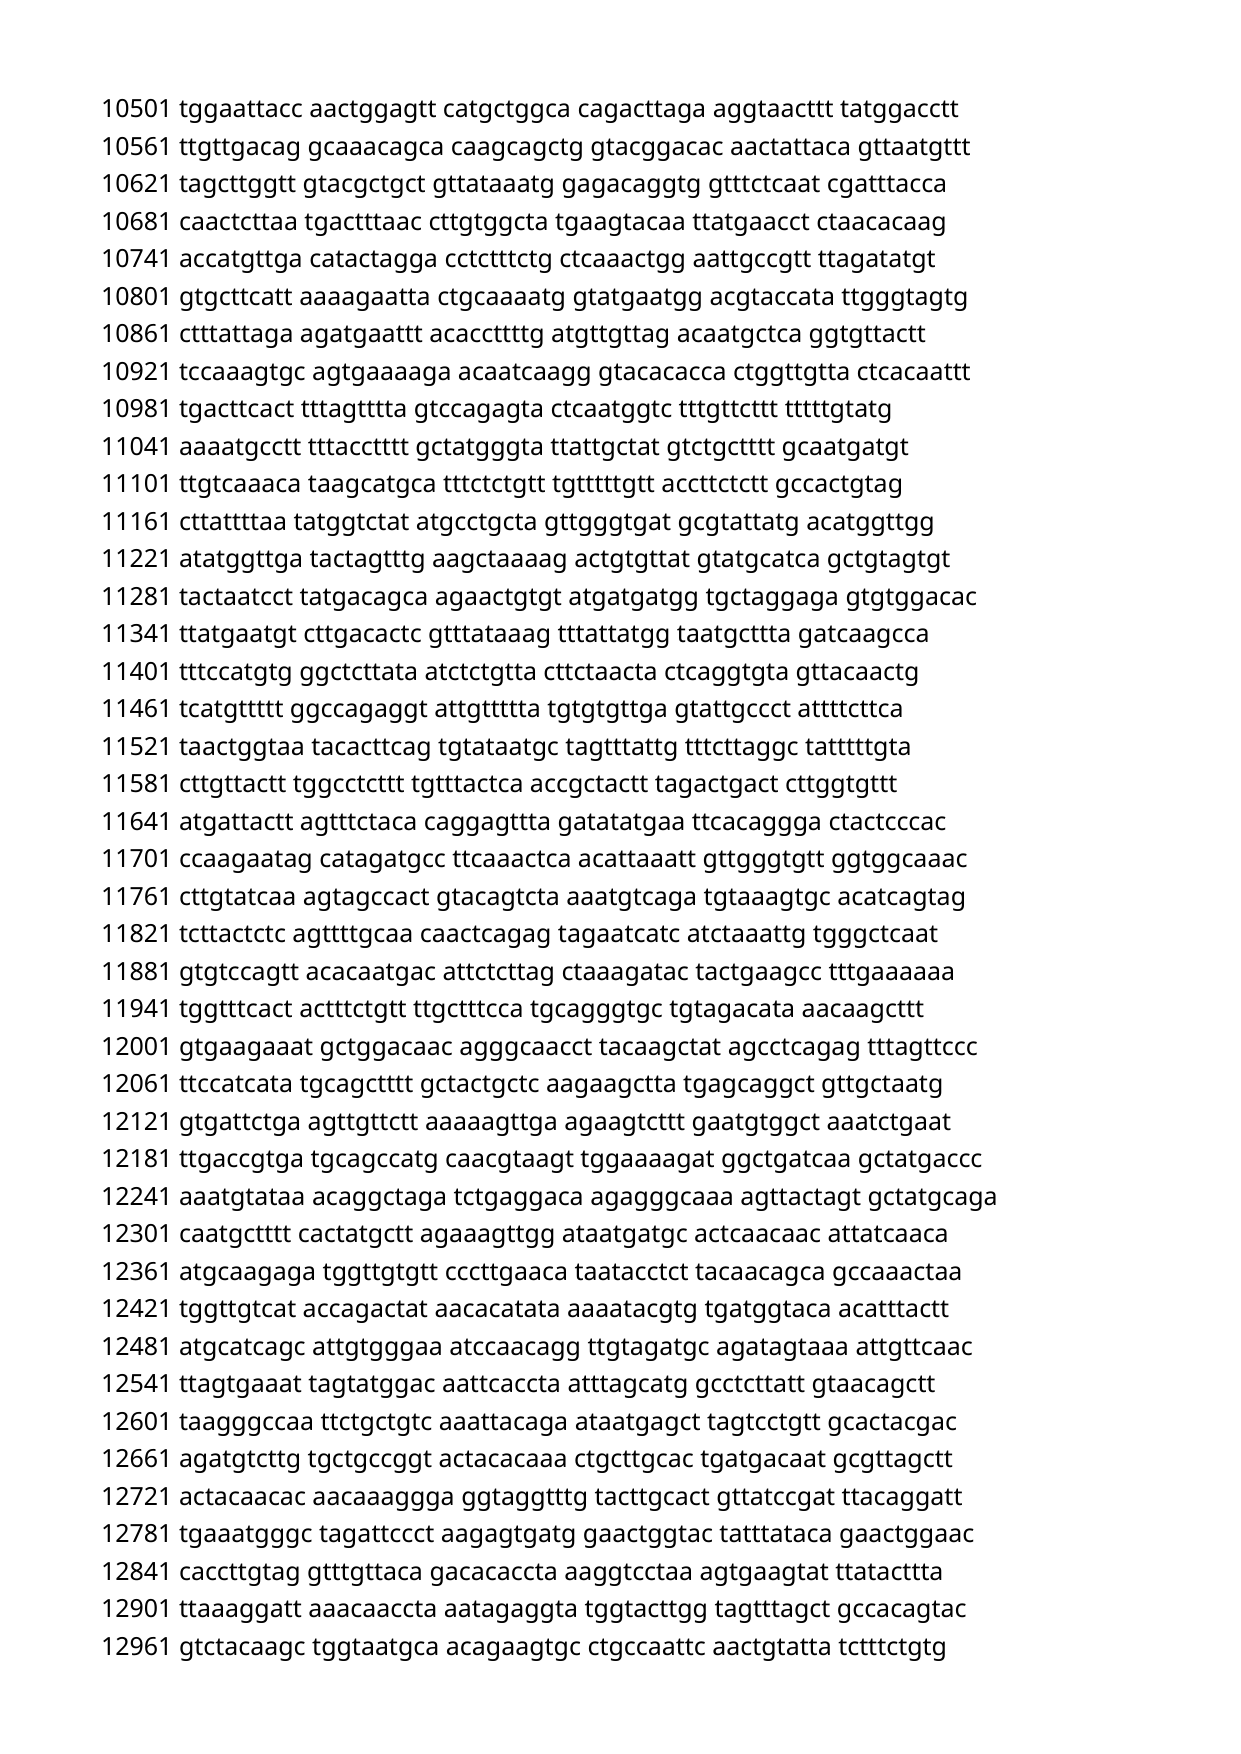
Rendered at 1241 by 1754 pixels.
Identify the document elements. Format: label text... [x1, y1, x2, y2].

text 10801 gtgcttcatt aaaagaatta ctgcaaaatg gtatgaatgg acgtaccata ttgggtagtg [75, 277, 1165, 314]
text 11101 ttgtcaaaca taagcatgca tttctctgtt tgtttttgtt accttctctt gccactgtag [75, 464, 1165, 502]
text 12301 caatgctttt cactatgctt agaaagttgg ataatgatgc actcaacaac attatcaaca [75, 1214, 1165, 1252]
text 12961 gtctacaagc tggtaatgca acagaagtgc ctgccaattc aactgtatta tctttctgtg [75, 1627, 1165, 1664]
text 12421 tggttgtcat accagactat aacacatata aaaatacgtg tgatggtaca acatttactt [75, 1289, 1165, 1327]
text 12061 ttccatcata tgcagctttt gctactgctc aagaagctta tgagcaggct gttgctaatg [75, 1064, 1165, 1102]
text 12361 atgcaagaga tggttgtgtt cccttgaaca taatacctct tacaacagca gccaaactaa [75, 1252, 1165, 1289]
text 12001 gtgaagaaat gctggacaac agggcaacct tacaagctat agcctcagag tttagttccc [75, 1027, 1165, 1064]
text 11761 cttgtatcaa agtagccact gtacagtcta aaatgtcaga tgtaaagtgc acatcagtag [75, 877, 1165, 914]
text 12541 ttagtgaaat tagtatggac aattcaccta atttagcatg gcctcttatt gtaacagctt [75, 1364, 1165, 1402]
text 10501 tggaattacc aactggagtt catgctggca cagacttaga aggtaacttt tatggacctt [75, 89, 1165, 127]
text 11641 atgattactt agtttctaca caggagttta gatatatgaa ttcacaggga ctactcccac [75, 802, 1165, 839]
text 11041 aaaatgcctt tttacctttt gctatgggta ttattgctat gtctgctttt gcaatgatgt [75, 427, 1165, 464]
text 10921 tccaaagtgc agtgaaaaga acaatcaagg gtacacacca ctggttgtta ctcacaattt [75, 352, 1165, 389]
text 11521 taactggtaa tacacttcag tgtataatgc tagtttattg tttcttaggc tatttttgta [75, 727, 1165, 764]
text 11821 tcttactctc agttttgcaa caactcagag tagaatcatc atctaaattg tgggctcaat [75, 914, 1165, 952]
text 10981 tgacttcact tttagtttta gtccagagta ctcaatggtc tttgttcttt tttttgtatg [75, 389, 1165, 427]
text 12181 ttgaccgtga tgcagccatg caacgtaagt tggaaaagat ggctgatcaa gctatgaccc [75, 1139, 1165, 1177]
text 12601 taagggccaa ttctgctgtc aaattacaga ataatgagct tagtcctgtt gcactacgac [75, 1402, 1165, 1439]
text 10741 accatgttga catactagga cctctttctg ctcaaactgg aattgccgtt ttagatatgt [75, 239, 1165, 277]
text 12481 atgcatcagc attgtgggaa atccaacagg ttgtagatgc agatagtaaa attgttcaac [75, 1327, 1165, 1364]
text 11341 ttatgaatgt cttgacactc gtttataaag tttattatgg taatgcttta gatcaagcca [75, 614, 1165, 652]
text 12121 gtgattctga agttgttctt aaaaagttga agaagtcttt gaatgtggct aaatctgaat [75, 1102, 1165, 1139]
text 11281 tactaatcct tatgacagca agaactgtgt atgatgatgg tgctaggaga gtgtggacac [75, 577, 1165, 614]
text 11701 ccaagaatag catagatgcc ttcaaactca acattaaatt gttgggtgtt ggtggcaaac [75, 839, 1165, 877]
text 11941 tggtttcact actttctgtt ttgctttcca tgcagggtgc tgtagacata aacaagcttt [75, 989, 1165, 1027]
text 12661 agatgtcttg tgctgccggt actacacaaa ctgcttgcac tgatgacaat gcgttagctt [75, 1439, 1165, 1477]
text 10621 tagcttggtt gtacgctgct gttataaatg gagacaggtg gtttctcaat cgatttacca [75, 164, 1165, 202]
text 10561 ttgttgacag gcaaacagca caagcagctg gtacggacac aactattaca gttaatgttt [75, 127, 1165, 164]
text 11401 tttccatgtg ggctcttata atctctgtta cttctaacta ctcaggtgta gttacaactg [75, 652, 1165, 689]
text 12901 ttaaaggatt aaacaaccta aatagaggta tggtacttgg tagtttagct gccacagtac [75, 1589, 1165, 1627]
text 11461 tcatgttttt ggccagaggt attgttttta tgtgtgttga gtattgccct attttcttca [75, 689, 1165, 727]
text 12841 caccttgtag gtttgttaca gacacaccta aaggtcctaa agtgaagtat ttatacttta [75, 1552, 1165, 1589]
text 11581 cttgttactt tggcctcttt tgtttactca accgctactt tagactgact cttggtgttt [75, 764, 1165, 802]
text 10861 ctttattaga agatgaattt acaccttttg atgttgttag acaatgctca ggtgttactt [75, 314, 1165, 352]
text 12721 actacaacac aacaaaggga ggtaggtttg tacttgcact gttatccgat ttacaggatt [75, 1477, 1165, 1514]
text 12781 tgaaatgggc tagattccct aagagtgatg gaactggtac tatttataca gaactggaac [75, 1514, 1165, 1552]
text 11161 cttattttaa tatggtctat atgcctgcta gttgggtgat gcgtattatg acatggttgg [75, 502, 1165, 539]
text 11221 atatggttga tactagtttg aagctaaaag actgtgttat gtatgcatca gctgtagtgt [75, 539, 1165, 577]
text 10681 caactcttaa tgactttaac cttgtggcta tgaagtacaa ttatgaacct ctaacacaag [75, 202, 1165, 239]
text 11881 gtgtccagtt acacaatgac attctcttag ctaaagatac tactgaagcc tttgaaaaaa [75, 952, 1165, 989]
text 12241 aaatgtataa acaggctaga tctgaggaca agagggcaaa agttactagt gctatgcaga [75, 1177, 1165, 1214]
